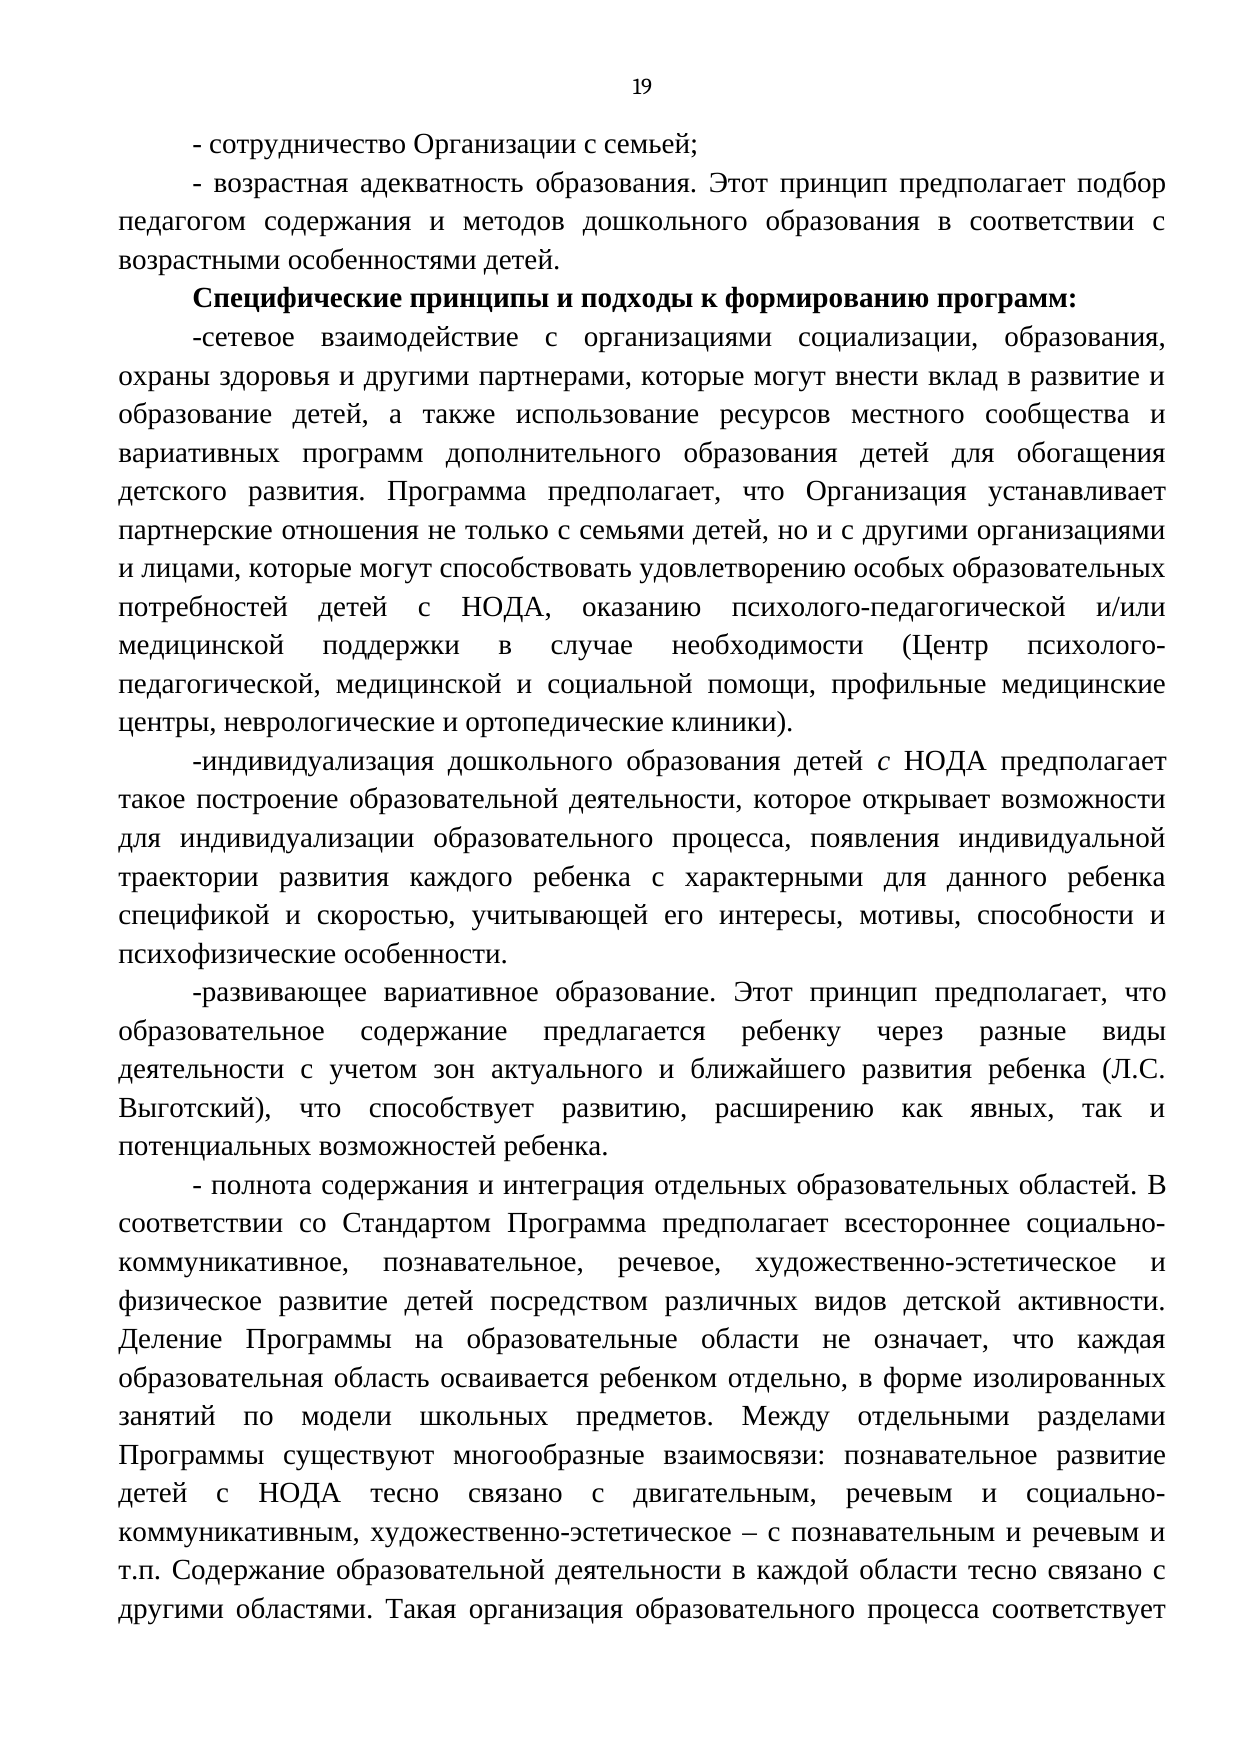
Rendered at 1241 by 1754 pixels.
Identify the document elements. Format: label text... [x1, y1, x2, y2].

text - возрастная адекватность образования. Этот принцип предполагает подбор педагогом содержания и методов дошкольного образования в соответствии с возрастными особенностями детей. [118, 165, 1167, 276]
text -развивающее вариативное образование. Этот принцип предполагает, что образовательное содержание предлагается ребенку через разные виды деятельности с учетом зон актуального и ближайшего развития ребенка (Л.С. Выготский), что способствует развитию, расширению как явных, так и потенциальных возможностей ребенка. [118, 974, 1167, 1162]
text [118, 1167, 1167, 1624]
text Специфические принципы и подходы к формированию программ: [118, 281, 1167, 314]
text -индивидуализация дошкольного образования детей с НОДА предполагает такое построение образовательной деятельности, которое открывает возможности для индивидуализации образовательного процесса, появления индивидуальной траектории развития каждого ребенка с характерными для данного ребенка спецификой и скоростью, учитывающей его интересы, мотивы, способности и психофизические особенности. [118, 743, 1167, 969]
text -сетевое взаимодействие с организациями социализации, образования, охраны здоровья и другими партнерами, которые могут внести вклад в развитие и образование детей, а также использование ресурсов местного сообщества и вариативных программ дополнительного образования детей для обогащения детского развития. Программа предполагает, что Организация устанавливает партнерские отношения не только с семьями детей, но и с другими организациями и лицами, которые могут способствовать удовлетворению особых образовательных потребностей детей с НОДА, оказанию психолого-педагогической и/или медицинской поддержки в случае необходимости (Центр психолого-педагогической, медицинской и социальной помощи, профильные медицинские центры, неврологические и ортопедические клиники). [118, 319, 1167, 738]
text - сотрудничество Организации с семьей; [118, 126, 1167, 160]
